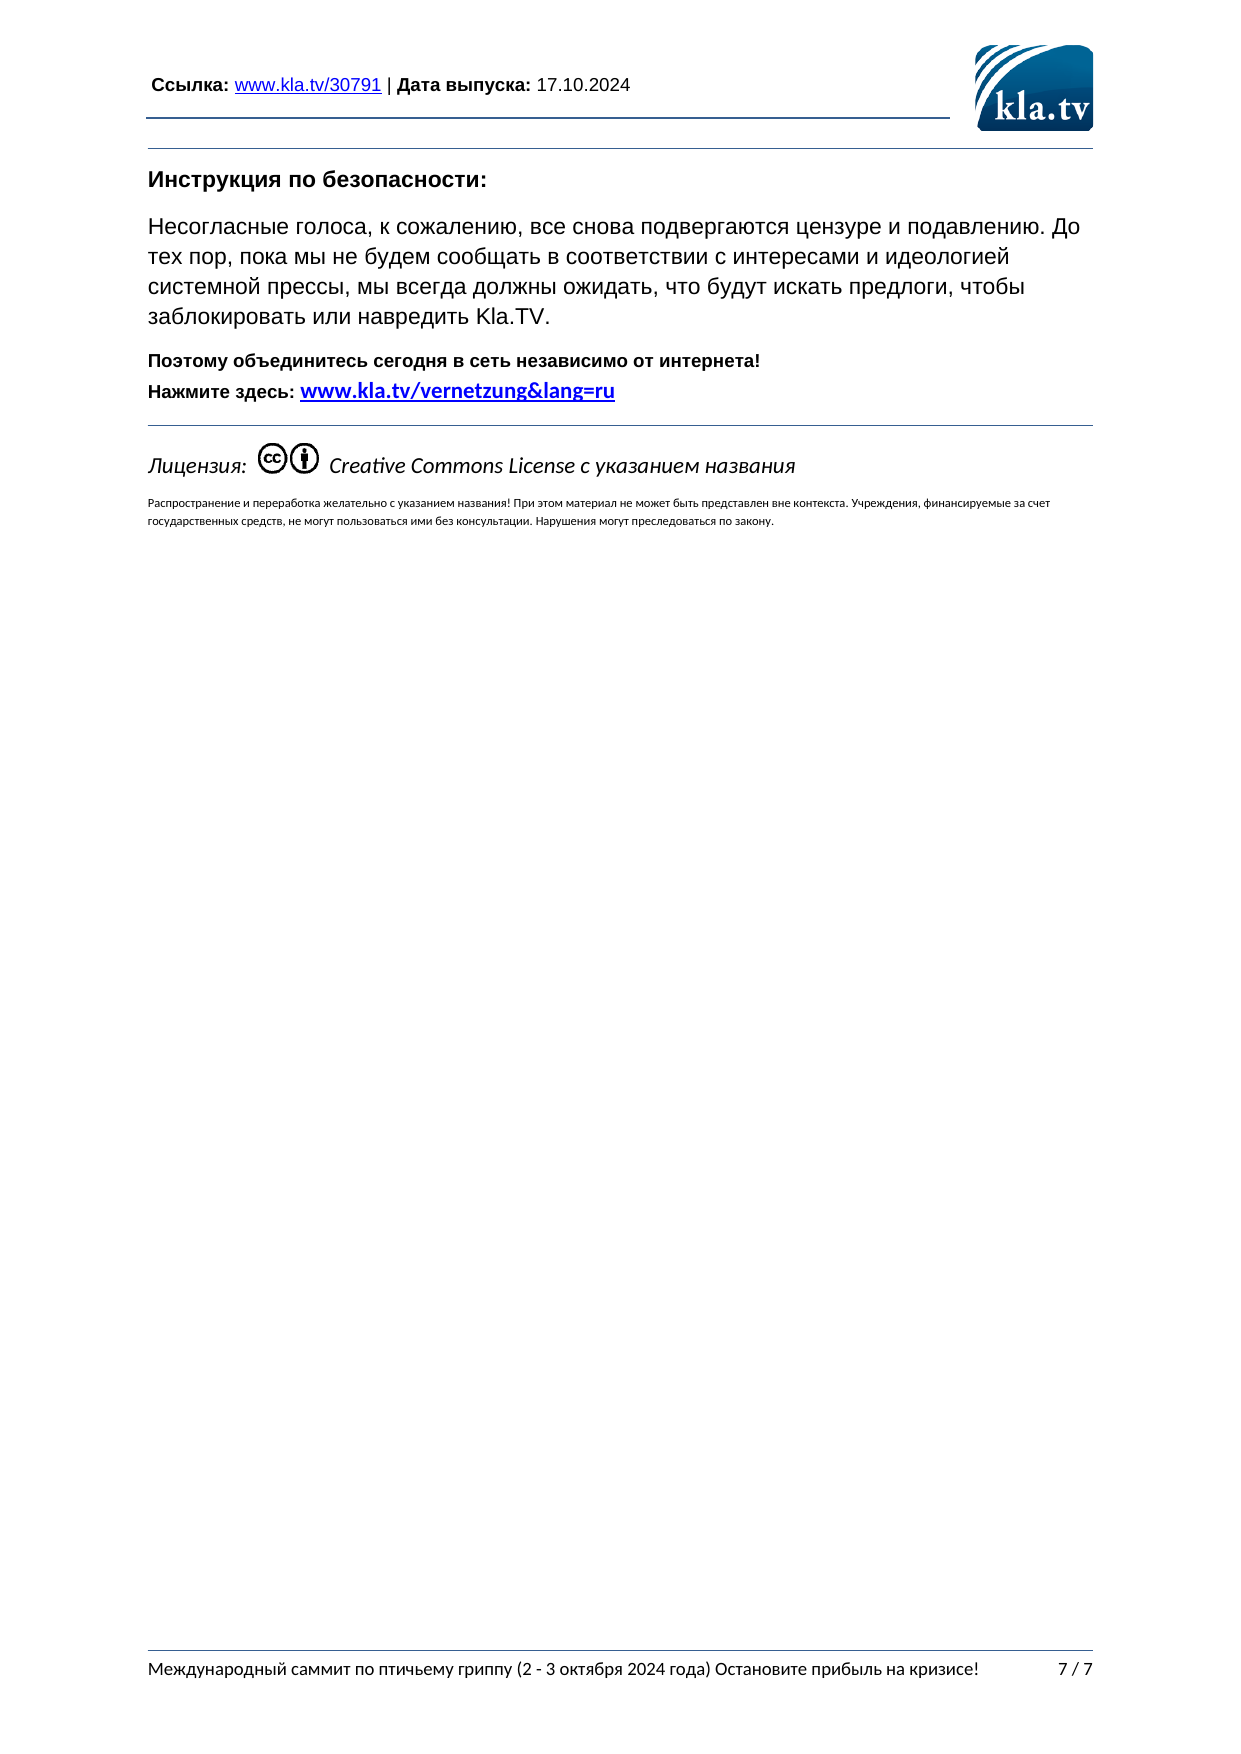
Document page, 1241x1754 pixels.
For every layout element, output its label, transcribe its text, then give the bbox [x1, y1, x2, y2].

text Распространение и переработка желательно с указанием названия! При этом материал не может быть представлен вне контекста. Учреждения, финансируемые за счет государственных средств, не могут пользоваться ими без консультации. Нарушения могут преследоваться по закону. [148, 496, 1093, 528]
text Лицензия: Creative Commons License с указанием названия [148, 426, 1093, 479]
text Поэтому объединитесь сегодня в сеть независимо от интернета! Нажмите здесь: www.kla.tv/vernetzung&lang=ru [148, 350, 1093, 404]
text Несогласные голоса, к сожалению, все снова подвергаются цензуре и подавлению. До тех пор, пока мы не будем сообщать в соответствии с интересами и идеологией системной прессы, мы всегда должны ожидать, что будут искать предлоги, чтобы заблокировать или навредить Kla.TV. [148, 213, 1093, 330]
text Инструкция по безопасности: [148, 149, 1093, 192]
